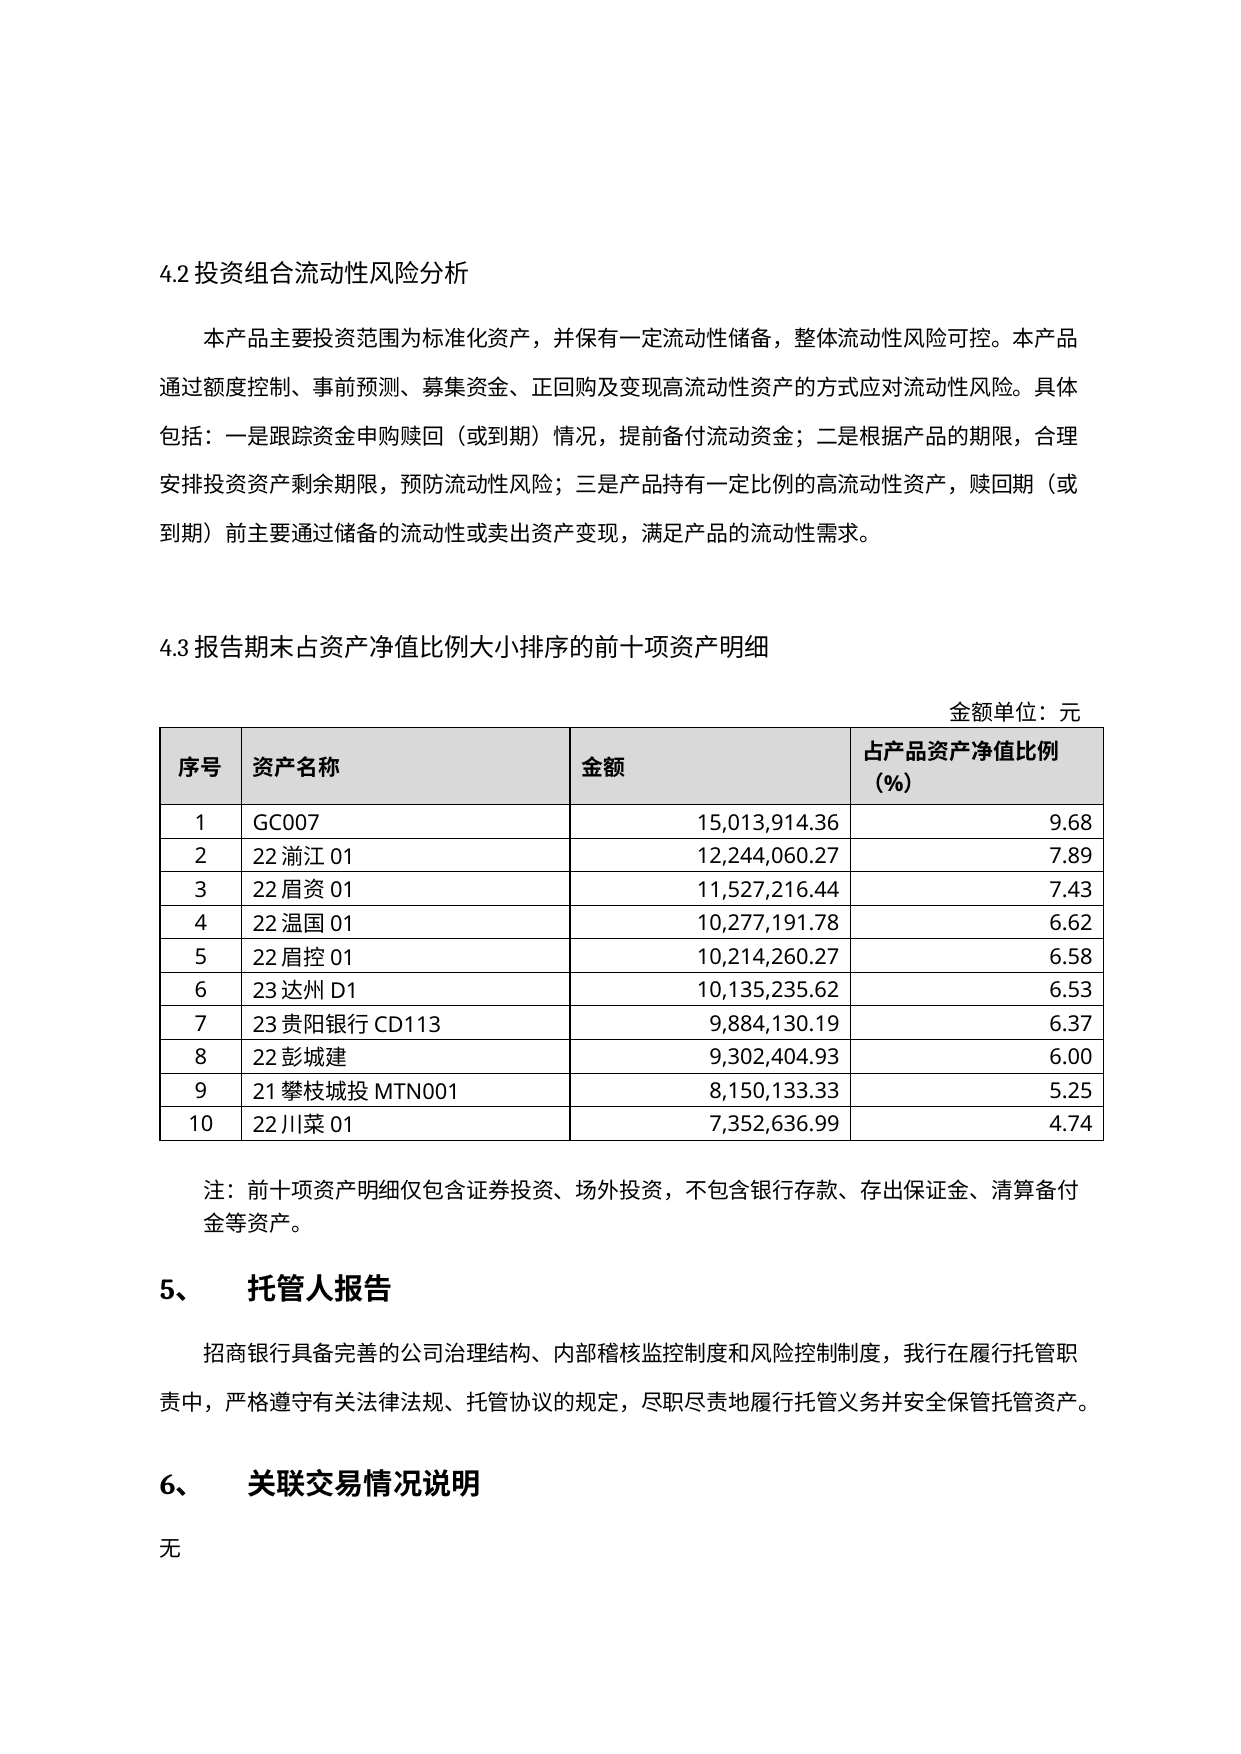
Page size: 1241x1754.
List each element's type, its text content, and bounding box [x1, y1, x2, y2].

table_header 占产品资产净值比例（%） [851, 728, 1103, 804]
table_cell 22眉控01 [242, 939, 569, 972]
table_cell 6.62 [851, 906, 1103, 938]
table_cell 21攀枝城投MTN001 [242, 1074, 569, 1106]
text 金额单位：元 [159, 694, 1081, 727]
title 报告期末占资产净值比例大小排序的前十项资产明细 [159, 613, 1081, 678]
table_cell 6 [161, 973, 241, 1005]
table_cell 10,135,235.62 [571, 973, 850, 1005]
table_header 序号 [161, 728, 241, 804]
table_cell GC007 [242, 805, 569, 838]
text 本产品主要投资范围为标准化资产，并保有一定流动性储备，整体流动性风险可控。本产品通过额度控制、事前预测、募集资金、正回购及变现高流动性资产的方式应对流动性风险。具体包括：一是跟踪资金申购赎回（或到期）情况，提前备付流动资金；二是根据产品的期限，合理安排投资资产剩余期限，预防流动性风险；三是产品持有一定比例的高流动性资产，赎回期（或到期）前主要通过储备的流动性或卖出资产变现，满足产品的流动性需求。 [159, 321, 1092, 548]
table_cell 11,527,216.44 [571, 872, 850, 905]
table_cell 9,302,404.93 [571, 1040, 850, 1072]
table_cell 6.00 [851, 1040, 1103, 1072]
text 注：前十项资产明细仅包含证券投资、场外投资，不包含银行存款、存出保证金、清算备付金等资产。 [204, 1173, 1081, 1238]
table_cell 7,352,636.99 [571, 1107, 850, 1139]
table_cell 6.37 [851, 1006, 1103, 1039]
table_cell 8 [161, 1040, 241, 1072]
table_cell 7.89 [851, 839, 1103, 871]
table_header 资产名称 [242, 728, 569, 804]
table_cell 23贵阳银行CD113 [242, 1006, 569, 1039]
table_cell 22湔江01 [242, 839, 569, 871]
table_cell 4 [161, 906, 241, 938]
table_cell 5.25 [851, 1074, 1103, 1106]
table_cell 12,244,060.27 [571, 839, 850, 871]
table_cell 15,013,914.36 [571, 805, 850, 838]
title 托管人报告 [159, 1254, 1081, 1319]
table_cell 8,150,133.33 [571, 1074, 850, 1106]
table_cell 22川菜01 [242, 1107, 569, 1139]
table_cell 3 [161, 872, 241, 905]
table_cell 9 [161, 1074, 241, 1106]
table_cell 10,214,260.27 [571, 939, 850, 972]
table_cell 6.58 [851, 939, 1103, 972]
table_cell 22温国01 [242, 906, 569, 938]
table_header 金额 [571, 728, 850, 804]
table_cell 7.43 [851, 872, 1103, 905]
text 招商银行具备完善的公司治理结构、内部稽核监控制度和风险控制制度，我行在履行托管职责中，严格遵守有关法律法规、托管协议的规定，尽职尽责地履行托管义务并安全保管托管资产。 [159, 1336, 1092, 1417]
table_cell 6.53 [851, 973, 1103, 1005]
table_cell 9.68 [851, 805, 1103, 838]
title 投资组合流动性风险分析 [159, 239, 1081, 304]
table_cell 22彭城建 [242, 1040, 569, 1072]
table_cell 1 [161, 805, 241, 838]
table_cell 23达州D1 [242, 973, 569, 1005]
table_cell 4.74 [851, 1107, 1103, 1139]
text 无 [159, 1530, 1081, 1563]
title 关联交易情况说明 [159, 1449, 1081, 1514]
table_cell 9,884,130.19 [571, 1006, 850, 1039]
table_cell 22眉资01 [242, 872, 569, 905]
table_cell 5 [161, 939, 241, 972]
table_cell 2 [161, 839, 241, 871]
table_cell 10 [161, 1107, 241, 1139]
table_cell 7 [161, 1006, 241, 1039]
table_cell 10,277,191.78 [571, 906, 850, 938]
